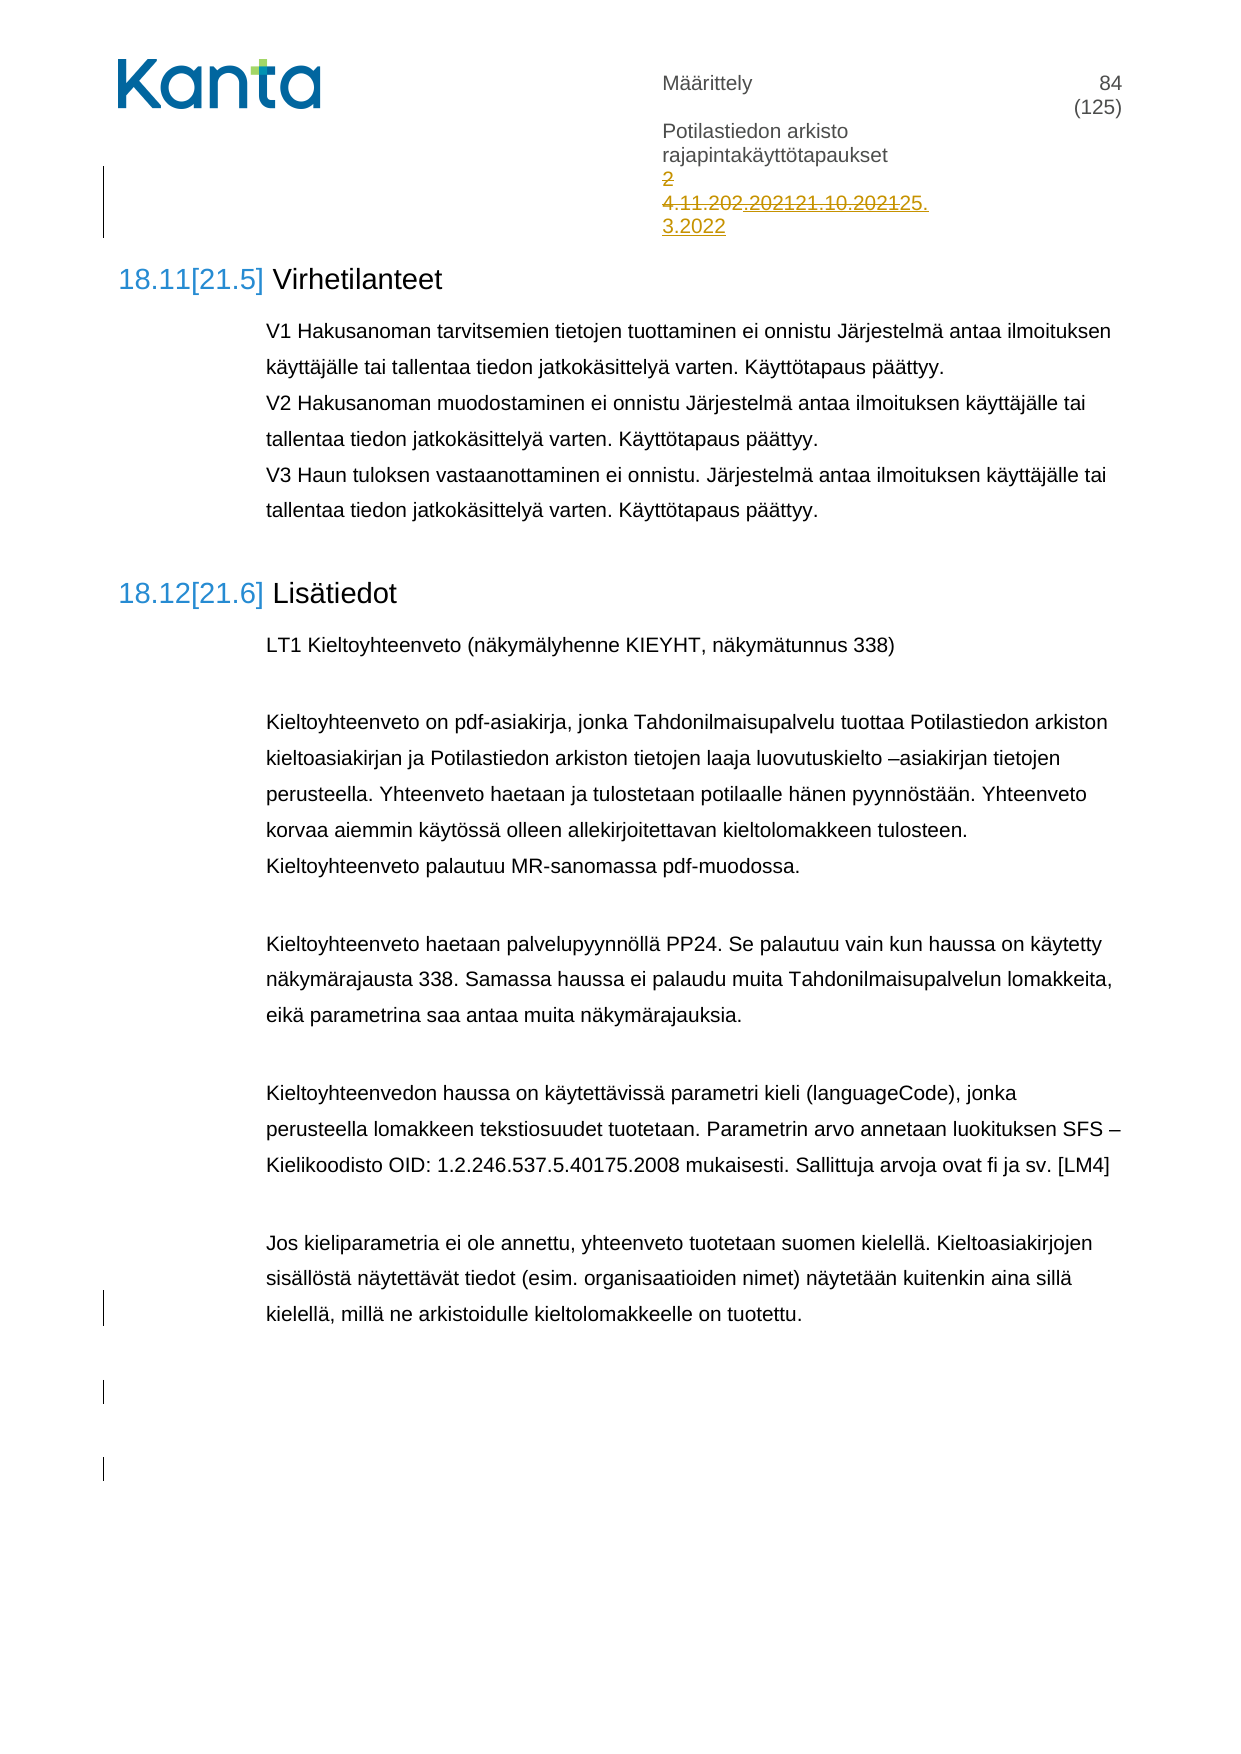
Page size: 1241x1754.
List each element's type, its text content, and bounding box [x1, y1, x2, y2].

text V3 Haun tuloksen vastaanottaminen ei onnistu. Järjestelmä antaa ilmoituksen käyttäjälle tai tallentaa tiedon jatkokäsittelyä varten. Käyttötapaus päättyy. [266, 462, 1122, 522]
subtitle Lisätiedot [118, 576, 1122, 609]
text V2 Hakusanoman muodostaminen ei onnistu Järjestelmä antaa ilmoituksen käyttäjälle tai tallentaa tiedon jatkokäsittelyä varten. Käyttötapaus päättyy. [266, 391, 1122, 450]
text Kieltoyhteenveto haetaan palvelupyynnöllä PP24. Se palautuu vain kun haussa on käytetty näkymärajausta 338. Samassa haussa ei palaudu muita Tahdonilmaisupalvelun lomakkeita, eikä parametrina saa antaa muita näkymärajauksia. [266, 931, 1122, 1027]
subtitle Virhetilanteet [118, 262, 1122, 296]
text Jos kieliparametria ei ole annettu, yhteenveto tuotetaan suomen kielellä. Kieltoasiakirjojen sisällöstä näytettävät tiedot (esim. organisaatioiden nimet) näytetään kuitenkin aina sillä kielellä, millä ne arkistoidulle kieltolomakkeelle on tuotettu. [266, 1230, 1122, 1326]
text V1 Hakusanoman tarvitsemien tietojen tuottaminen ei onnistu Järjestelmä antaa ilmoituksen käyttäjälle tai tallentaa tiedon jatkokäsittelyä varten. Käyttötapaus päättyy. [266, 319, 1122, 378]
text Kieltoyhteenveto on pdf-asiakirja, jonka Tahdonilmaisupalvelu tuottaa Potilastiedon arkiston kieltoasiakirjan ja Potilastiedon arkiston tietojen laaja luovutuskielto –asiakirjan tietojen perusteella. Yhteenveto haetaan ja tulostetaan potilaalle hänen pyynnöstään. Yhteenveto korvaa aiemmin käytössä olleen allekirjoitettavan kieltolomakkeen tulosteen. Kieltoyhteenveto palautuu MR-sanomassa pdf-muodossa. [266, 710, 1122, 878]
text LT1 Kieltoyhteenveto (näkymälyhenne KIEYHT, näkymätunnus 338) [266, 632, 1122, 656]
picture [118, 59, 321, 109]
text Kieltoyhteenvedon haussa on käytettävissä parametri kieli (languageCode), jonka perusteella lomakkeen tekstiosuudet tuotetaan. Parametrin arvo annetaan luokituksen SFS – Kielikoodisto OID: 1.2.246.537.5.40175.2008 mukaisesti. Sallittuja arvoja ovat fi ja sv. [LM4] [266, 1081, 1122, 1177]
